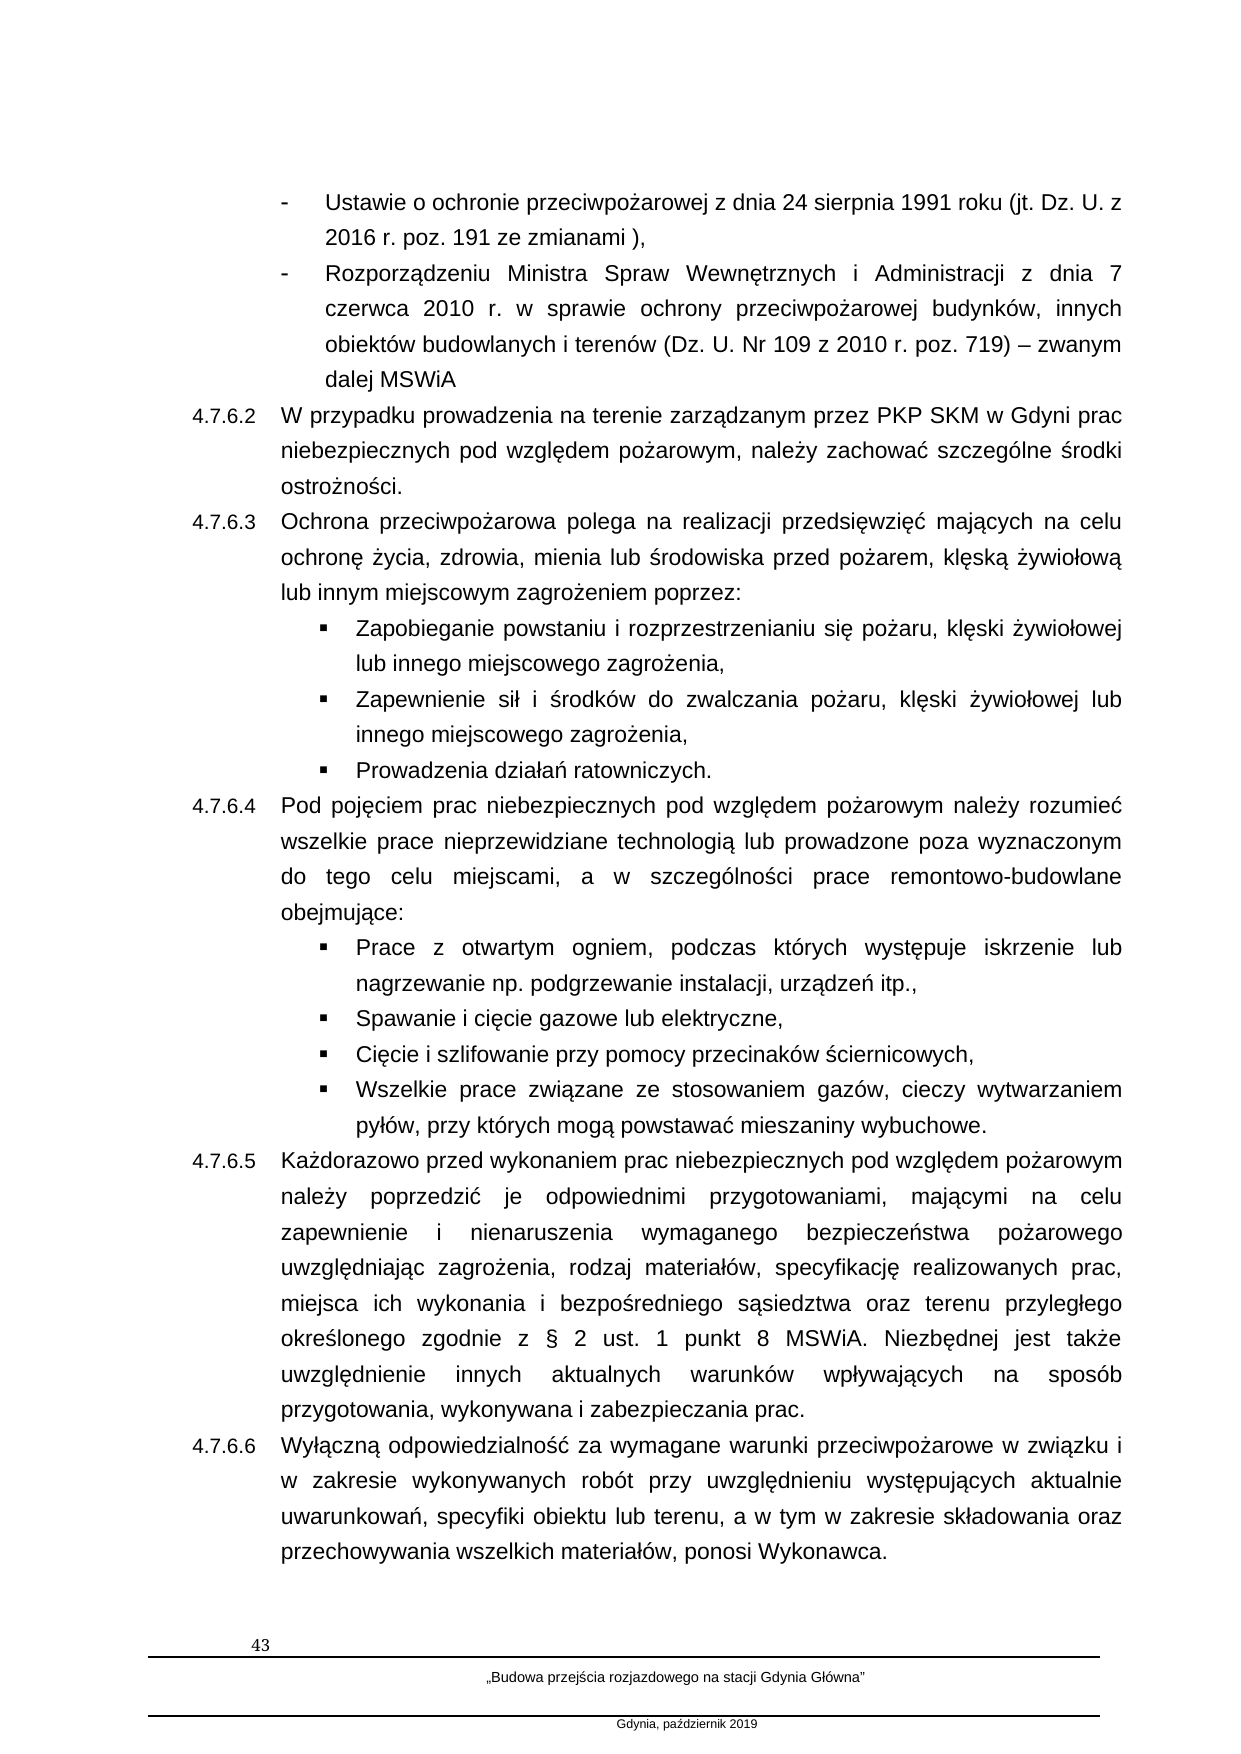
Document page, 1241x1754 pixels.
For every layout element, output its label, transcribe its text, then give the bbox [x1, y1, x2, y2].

list Prowadzenia działań ratowniczych. [318, 757, 1123, 783]
list Cięcie i szlifowanie przy pomocy przecinaków ściernicowych, [318, 1041, 1123, 1067]
list Pod pojęciem prac niebezpiecznych pod względem pożarowym należy rozumieć wszelkie prace nieprzewidziane technologią lub prowadzone poza wyznaczonym do tego celu miejscami, a w szczególności prace remontowo-budowlane obejmujące: [192, 792, 1123, 925]
list Wszelkie prace związane ze stosowaniem gazów, cieczy wytwarzaniem pyłów, przy których mogą powstawać mieszaniny wybuchowe. [318, 1076, 1123, 1138]
list Wyłączną odpowiedzialność za wymagane warunki przeciwpożarowe w związku i w zakresie wykonywanych robót przy uwzględnieniu występujących aktualnie uwarunkowań, specyfiki obiektu lub terenu, a w tym w zakresie składowania oraz przechowywania wszelkich materiałów, ponosi Wykonawca. [192, 1432, 1123, 1564]
list Ustawie o ochronie przeciwpożarowej z dnia 24 sierpnia 1991 roku (jt. Dz. U. z 2016 r. poz. 191 ze zmianami ), [281, 188, 1123, 250]
list Każdorazowo przed wykonaniem prac niebezpiecznych pod względem pożarowym należy poprzedzić je odpowiednimi przygotowaniami, mającymi na celu zapewnienie i nienaruszenia wymaganego bezpieczeństwa pożarowego uwzględniając zagrożenia, rodzaj materiałów, specyfikację realizowanych prac, miejsca ich wykonania i bezpośredniego sąsiedztwa oraz terenu przyległego określonego zgodnie z § 2 ust. 1 punkt 8 MSWiA. Niezbędnej jest także uwzględnienie innych aktualnych warunków wpływających na sposób przygotowania, wykonywana i zabezpieczania prac. [192, 1147, 1123, 1422]
list Prace z otwartym ogniem, podczas których występuje iskrzenie lub nagrzewanie np. podgrzewanie instalacji, urządzeń itp., [318, 934, 1123, 996]
list W przypadku prowadzenia na terenie zarządzanym przez PKP SKM w Gdyni prac niebezpiecznych pod względem pożarowym, należy zachować szczególne środki ostrożności. [192, 402, 1123, 499]
list Zapobieganie powstaniu i rozprzestrzenianiu się pożaru, klęski żywiołowej lub innego miejscowego zagrożenia, [318, 615, 1123, 677]
list Ochrona przeciwpożarowa polega na realizacji przedsięwzięć mających na celu ochronę życia, zdrowia, mienia lub środowiska przed pożarem, klęską żywiołową lub innym miejscowym zagrożeniem poprzez: [192, 508, 1123, 606]
list Rozporządzeniu Ministra Spraw Wewnętrznych i Administracji z dnia 7 czerwca 2010 r. w sprawie ochrony przeciwpożarowej budynków, innych obiektów budowlanych i terenów (Dz. U. Nr 109 z 2010 r. poz. 719) – zwanym dalej MSWiA [281, 259, 1123, 392]
list Zapewnienie sił i środków do zwalczania pożaru, klęski żywiołowej lub innego miejscowego zagrożenia, [318, 686, 1123, 748]
list Spawanie i cięcie gazowe lub elektryczne, [318, 1005, 1123, 1032]
